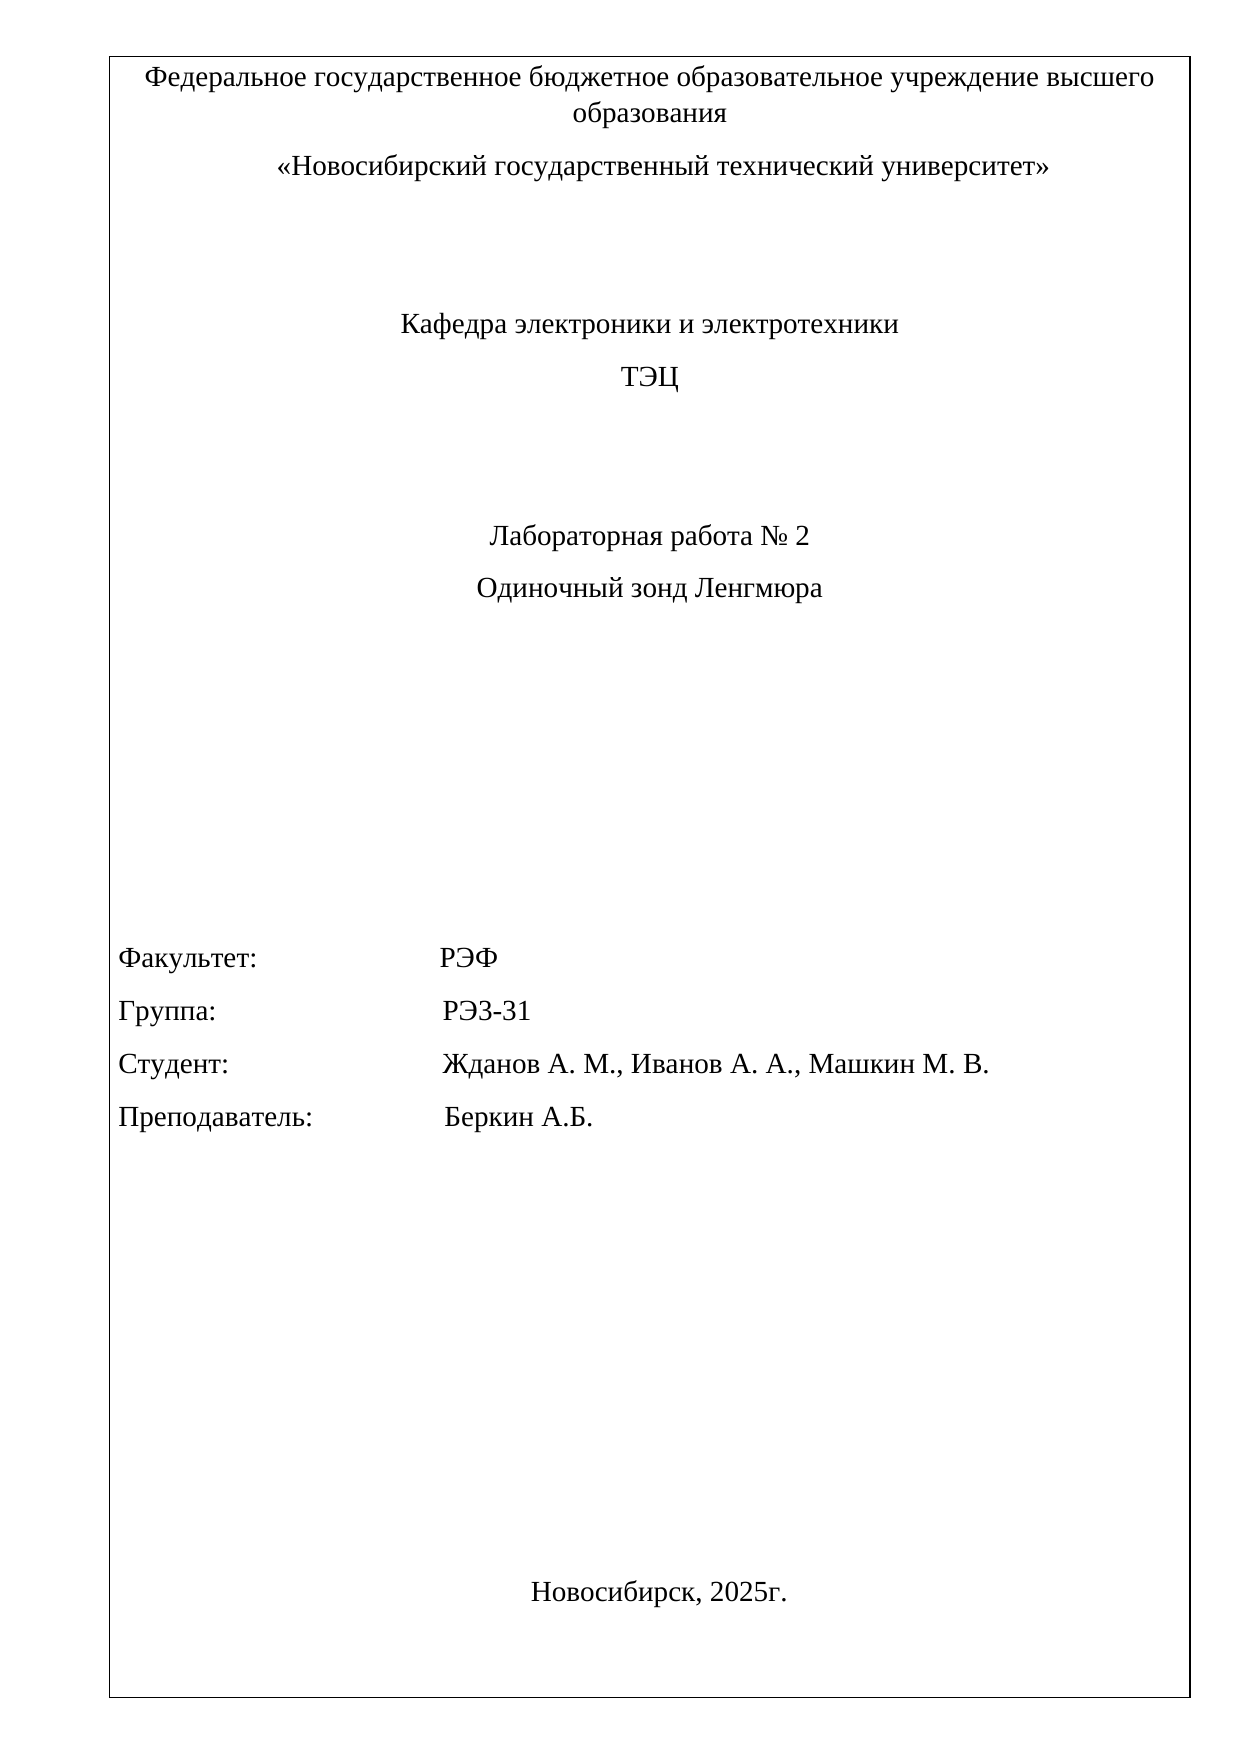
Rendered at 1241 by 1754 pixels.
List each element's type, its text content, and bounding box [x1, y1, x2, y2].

text Лабораторная работа № 2 [118, 518, 1181, 551]
text ТЭЦ [118, 359, 1181, 393]
text Студент: Жданов А. М., Иванов А. А., Машкин М. В. [118, 1046, 1181, 1079]
text Одиночный зонд Ленгмюра [118, 571, 1181, 604]
text Преподаватель: Беркин А.Б. [118, 1099, 1181, 1132]
text Группа: РЭ3-31 [118, 993, 1181, 1027]
text Федеральное государственное бюджетное образовательное учреждение высшего образования [118, 59, 1181, 129]
text Кафедра электроники и электротехники [118, 306, 1181, 340]
text Факультет: РЭФ [118, 940, 1181, 974]
text «Новосибирский государственный технический университет» [118, 148, 1181, 182]
text Новосибирск, 2025г. [118, 1574, 1181, 1607]
